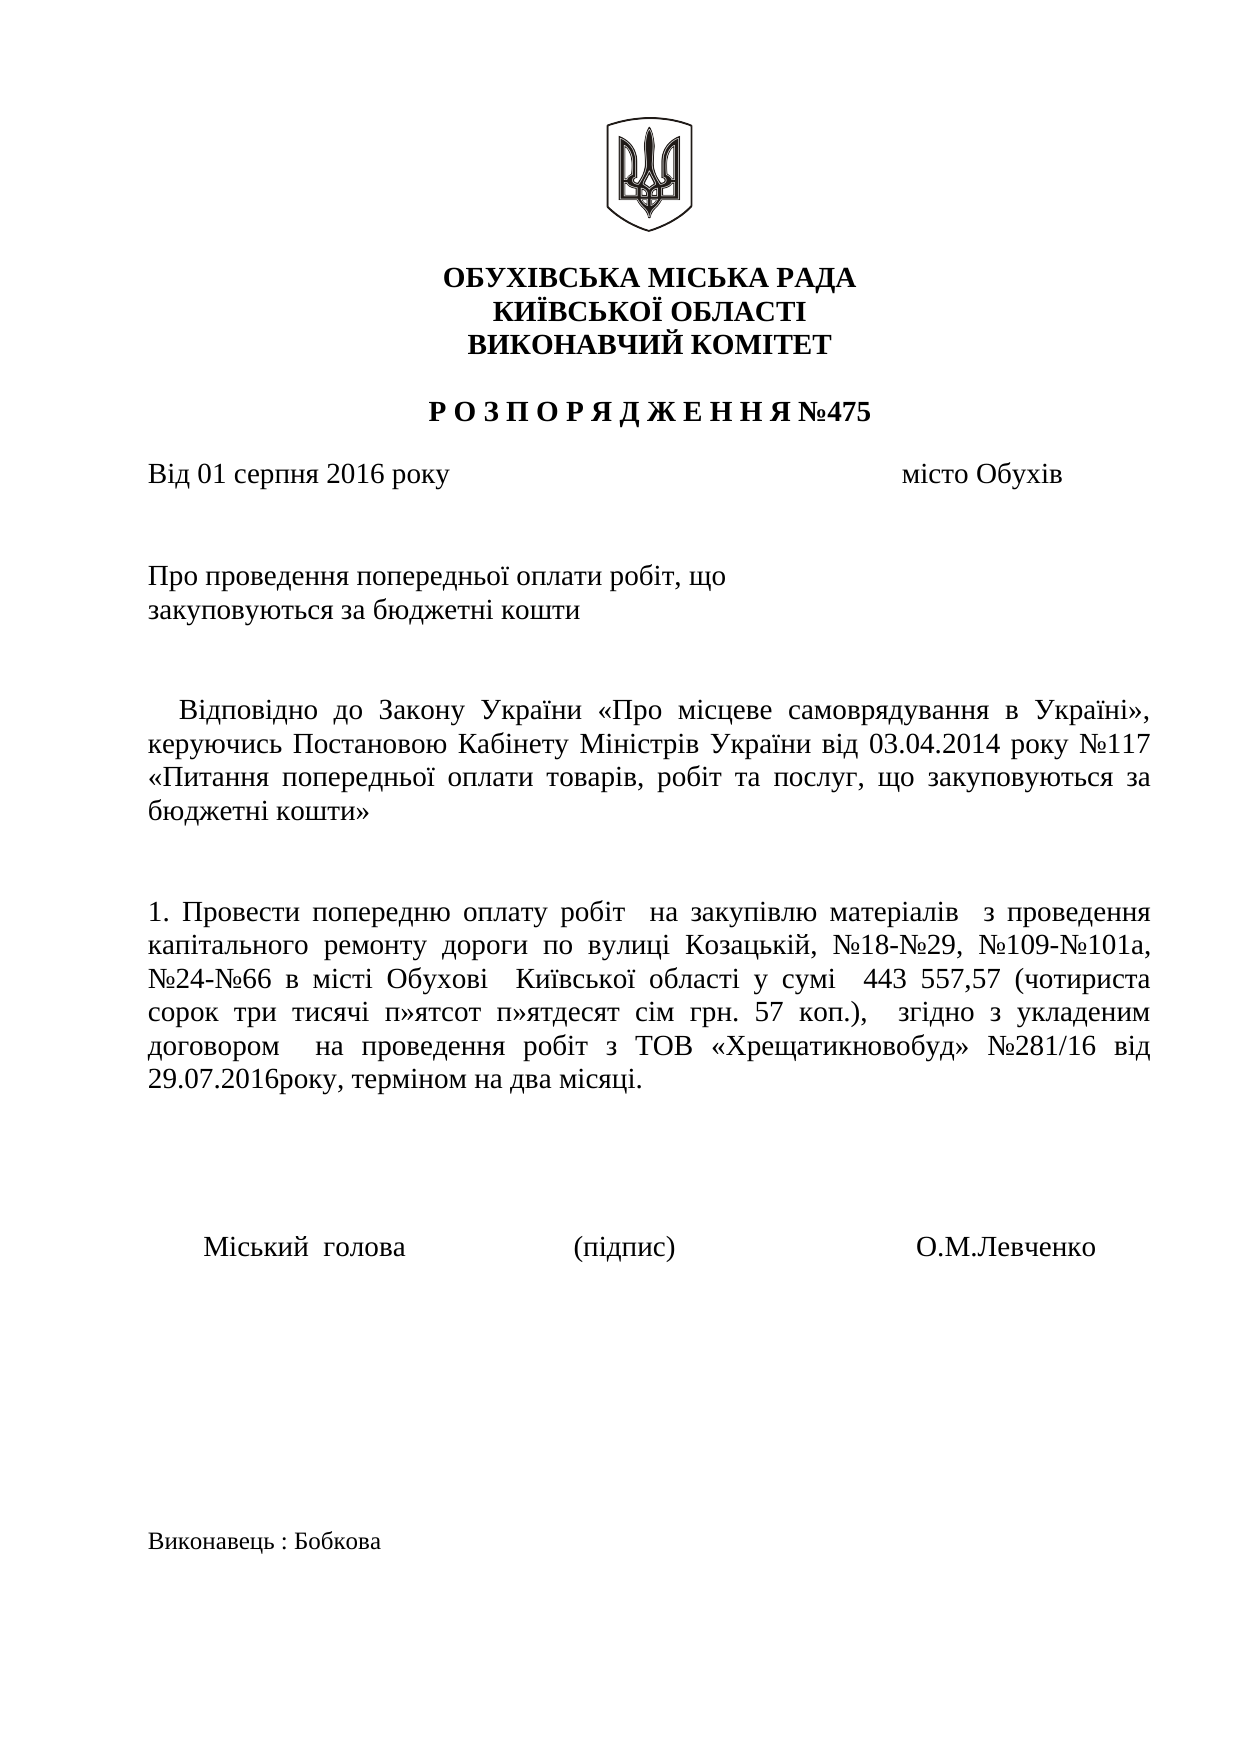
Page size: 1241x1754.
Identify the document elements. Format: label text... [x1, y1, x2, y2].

text Від 01 серпня 2016 року місто Обухів [148, 457, 1152, 490]
text Відповідно до Закону України «Про місцеве самоврядування в Україні», керуючись Постановою Кабінету Міністрів України від 03.04.2014 року №117 «Питання попередньої оплати товарів, робіт та послуг, що закуповуються за бюджетні кошти» [148, 692, 1152, 827]
text 1. Провести попередню оплату робіт на закупівлю матеріалів з проведення капітального ремонту дороги по вулиці Козацькій, №18-№29, №109-№101а, №24-№66 в місті Обухові Київської області у сумі 443 557,57 (чотириста сорок три тисячі п»ятсот п»ятдесят сім грн. 57 коп.), згідно з укладеним договором на проведення робіт з ТОВ «Хрещатикновобуд» №281/16 від 29.07.2016року, терміном на два місяці. [148, 894, 1152, 1095]
text Міський голова (підпис) О.М.Левченко [148, 1229, 1152, 1263]
text закуповуються за бюджетні кошти [148, 592, 1152, 625]
text Про проведення попередньої оплати робіт, що [148, 558, 1152, 592]
text КИЇВСЬКОЇ ОБЛАСТІ [148, 294, 1152, 327]
text Виконавець : Бобкова [148, 1526, 1152, 1555]
text Р О З П О Р Я Д Ж Е Н Н Я №475 [148, 394, 1152, 428]
text ОБУХІВСЬКА МІСЬКА РАДА [148, 260, 1152, 294]
text ВИКОНАВЧИЙ КОМІТЕТ [148, 327, 1152, 361]
